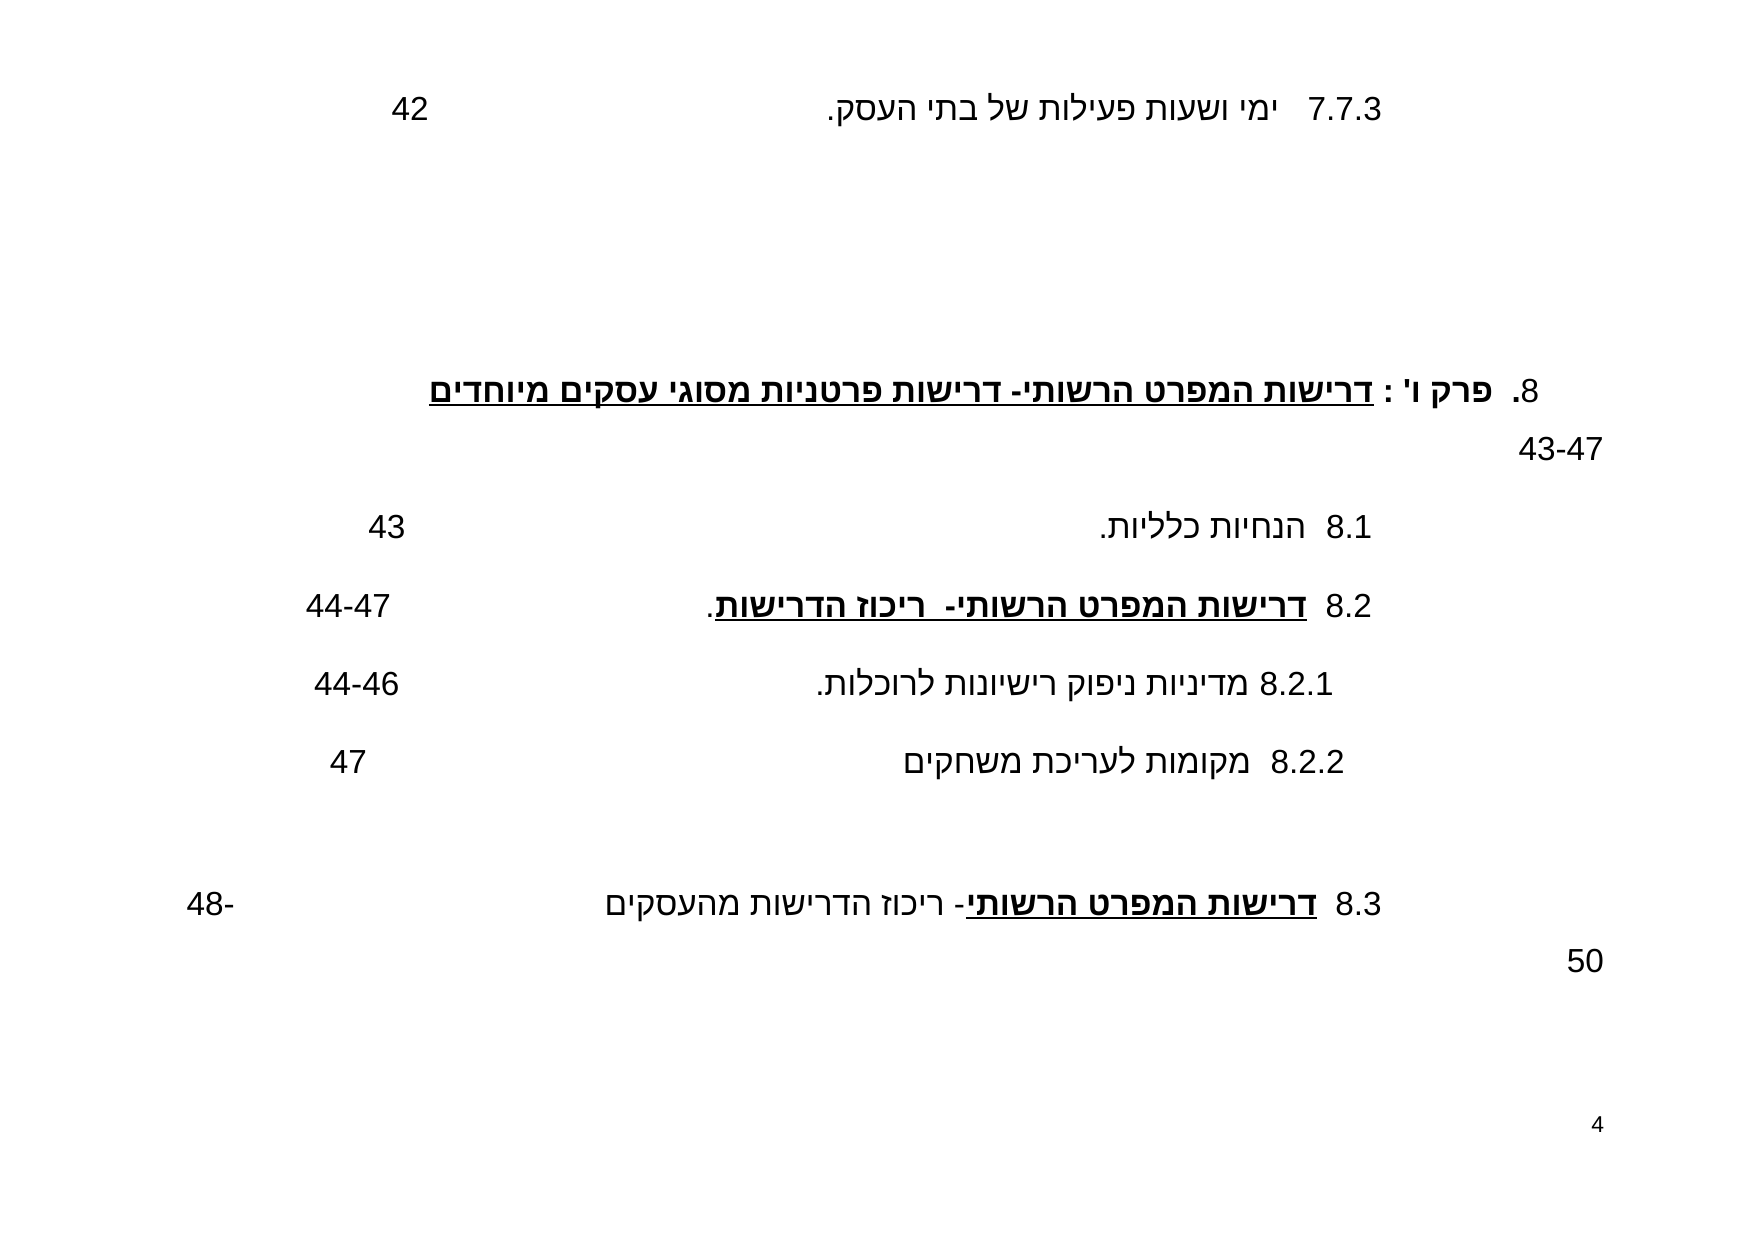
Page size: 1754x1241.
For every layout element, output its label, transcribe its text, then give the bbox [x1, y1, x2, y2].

text 8.1 הנחיות כלליות. 43 [150, 507, 1474, 546]
text 8.3 דרישות המפרט הרשותי- ריכוז הדרישות מהעסקים 48-50 [150, 884, 1604, 980]
text 8.2.2 מקומות לעריכת משחקים 47 [150, 742, 1604, 781]
text 8. פרק ו' : דרישות המפרט הרשותי- דרישות פרטניות מסוגי עסקים מיוחדים 43-47 [150, 371, 1604, 467]
text 8.2 דרישות המפרט הרשותי- ריכוז הדרישות. 44-47 [150, 586, 1437, 624]
text 8.2.1 מדיניות ניפוק רישיונות לרוכלות. 44-46 [150, 664, 1352, 702]
text 7.7.3 ימי ושעות פעילות של בתי העסק. 42 [150, 89, 1604, 127]
